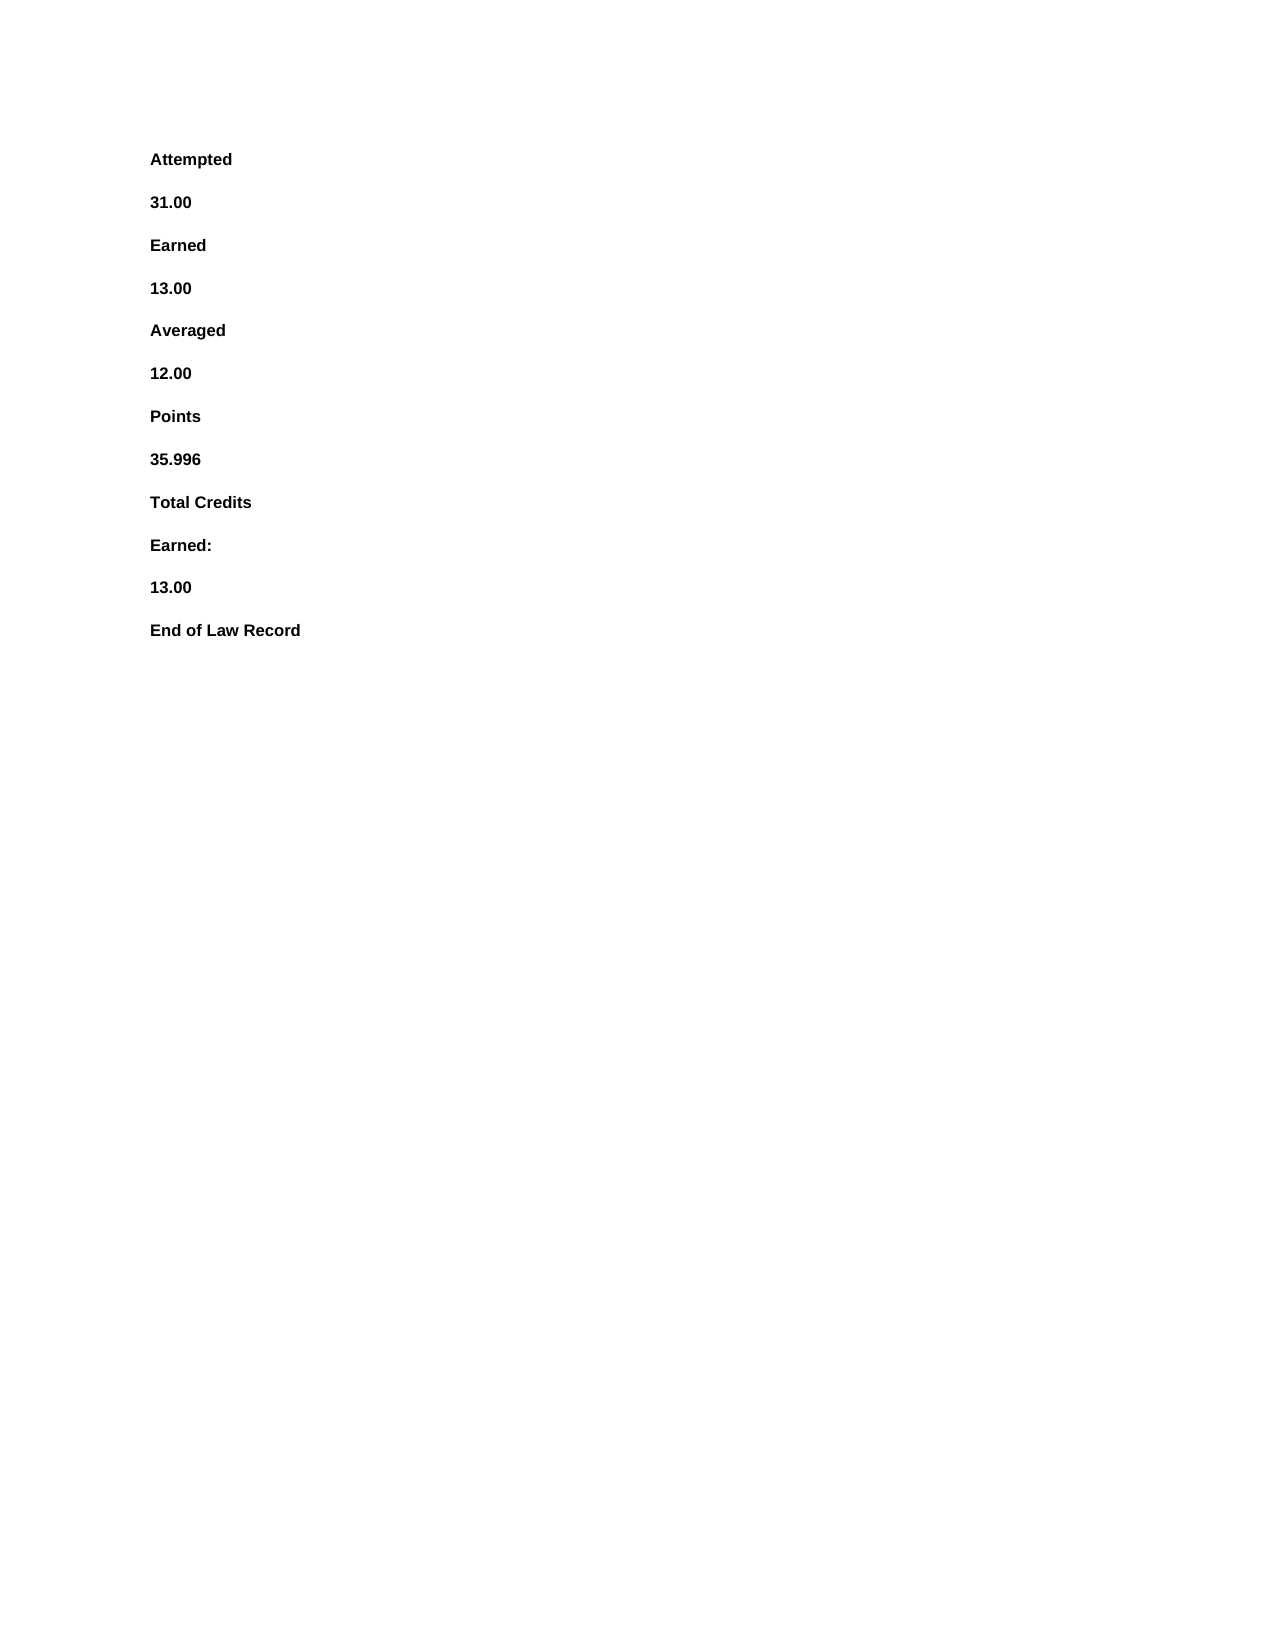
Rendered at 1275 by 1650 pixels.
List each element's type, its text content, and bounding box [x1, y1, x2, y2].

text Averaged [150, 321, 1125, 340]
text 31.00 [150, 193, 1125, 212]
text Total Credits [150, 492, 1125, 512]
text Attempted [150, 150, 1125, 169]
text Earned: [150, 535, 1125, 554]
text 12.00 [150, 364, 1125, 383]
text Earned [150, 236, 1125, 255]
text 35.996 [150, 450, 1125, 469]
text 13.00 [150, 278, 1125, 298]
text 13.00 [150, 578, 1125, 597]
text Points [150, 407, 1125, 426]
text End of Law Record [150, 621, 1125, 640]
